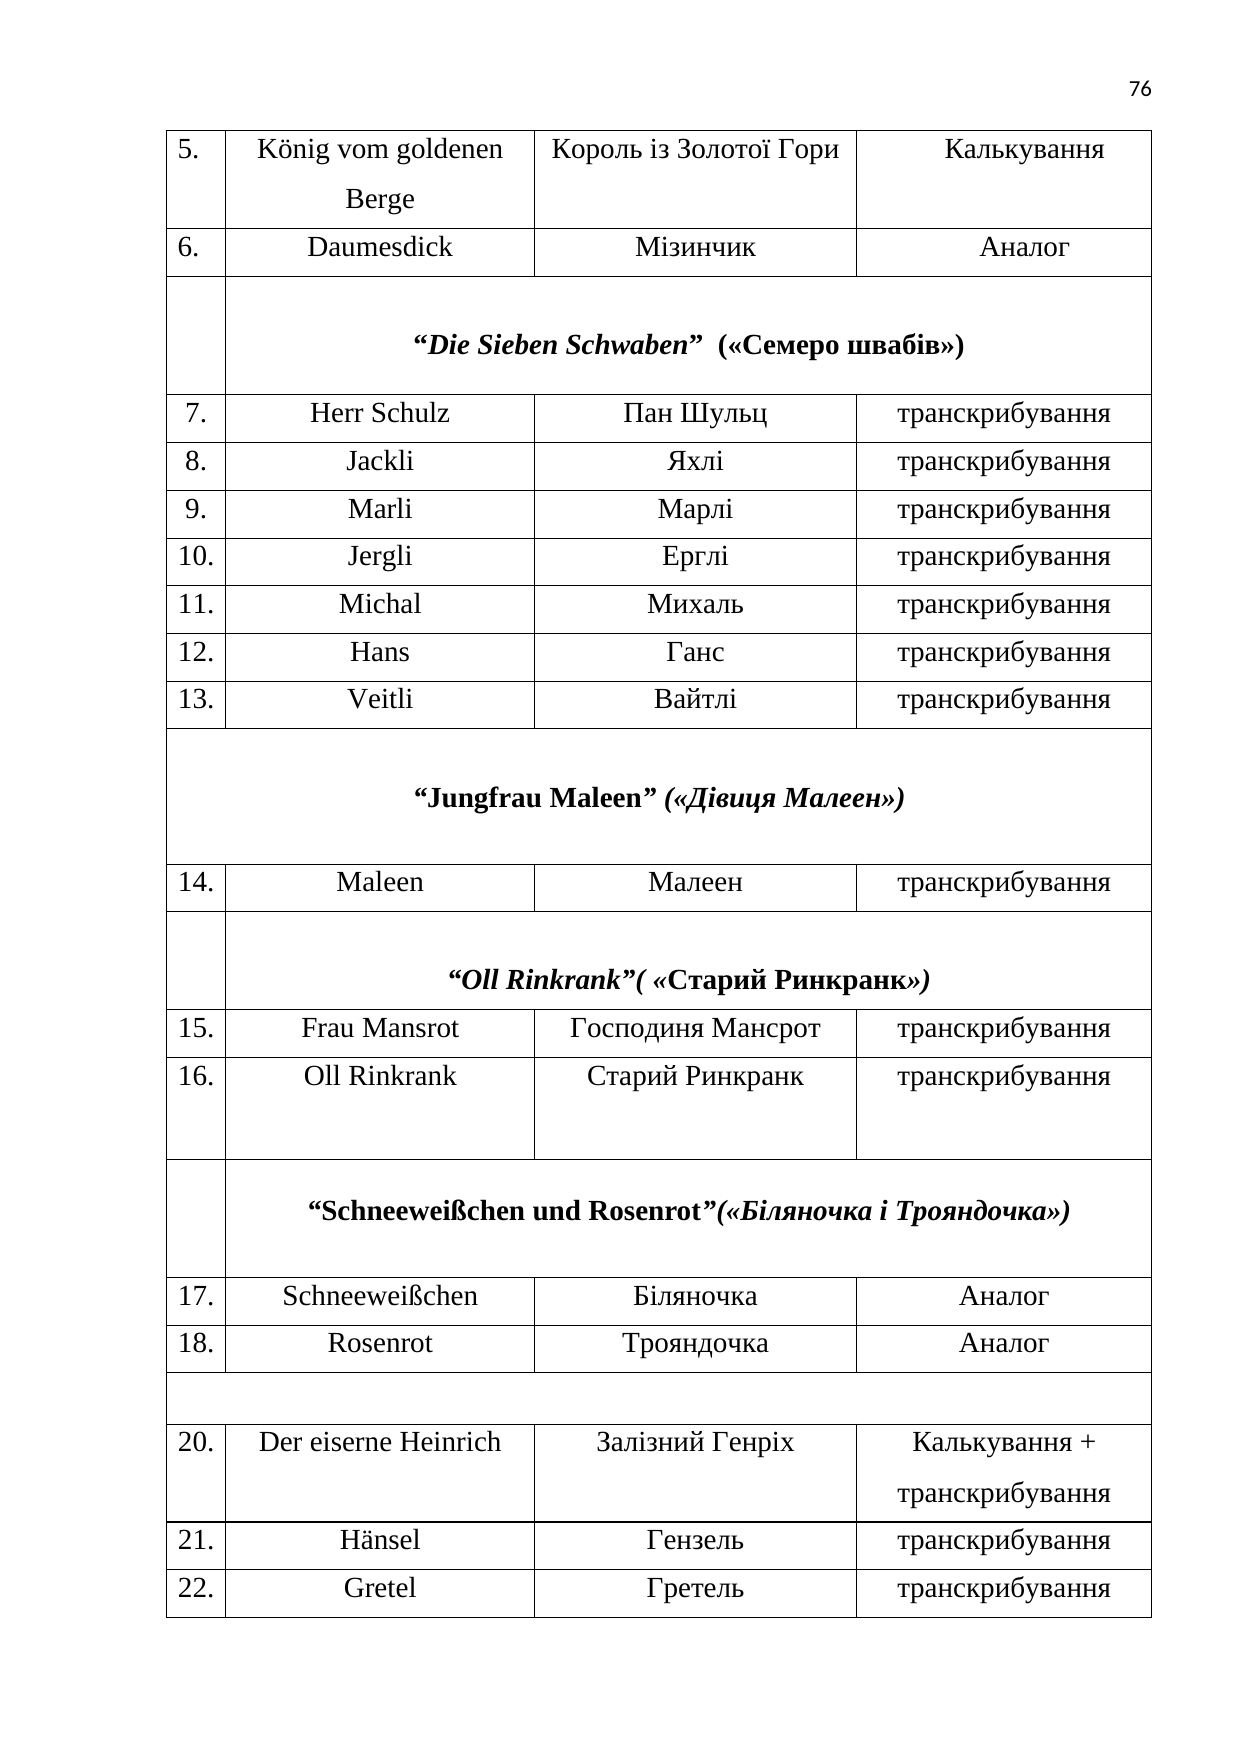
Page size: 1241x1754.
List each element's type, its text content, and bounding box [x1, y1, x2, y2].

table_cell Гретель [535, 1570, 856, 1617]
table_cell Michal [226, 586, 534, 633]
table_cell Veitli [226, 682, 534, 728]
table_cell 12. [167, 634, 225, 681]
table_cell 18. [167, 1326, 225, 1372]
table_cell 22. [167, 1570, 225, 1617]
table_cell [167, 277, 225, 394]
table_cell “Oll Rinkrank”( «Старий Ринкранк») [226, 912, 1151, 1009]
table_cell Maleen [226, 865, 534, 911]
table_cell Біляночка [535, 1278, 856, 1324]
table_cell Herr Schulz [226, 395, 534, 442]
table_cell 21. [167, 1523, 225, 1569]
table_cell 8. [167, 443, 225, 490]
table_cell 10. [167, 539, 225, 585]
table_cell 5. [167, 131, 225, 228]
table_cell транскрибування [857, 491, 1151, 537]
table_cell Ерглі [535, 539, 856, 585]
table_cell транскрибування [857, 586, 1151, 633]
table_cell 7. [167, 395, 225, 442]
table_cell транскрибування [857, 443, 1151, 490]
table_cell “Jungfrau Maleen” («Дівиця Малеен») [167, 729, 1151, 863]
table_cell Старий Ринкранк [535, 1058, 856, 1158]
table_cell Король із Золотої Гори [535, 131, 856, 228]
table_cell 14. [167, 865, 225, 911]
table_cell Аналог [857, 1326, 1151, 1372]
table_cell Hans [226, 634, 534, 681]
table_cell [167, 1160, 225, 1277]
table_cell 17. [167, 1278, 225, 1324]
table_cell 9. [167, 491, 225, 537]
table_cell “Die Sieben Schwaben” («Семеро швабів») [226, 277, 1151, 394]
table_cell Калькування + транскрибування [857, 1425, 1151, 1521]
table_cell Залізний Генріх [535, 1425, 856, 1521]
table_cell Jergli [226, 539, 534, 585]
table_cell Jackli [226, 443, 534, 490]
table_cell 16. [167, 1058, 225, 1158]
table_cell транскрибування [857, 539, 1151, 585]
table_cell Frau Mansrot [226, 1010, 534, 1057]
table_cell “Schneeweißchen und Rosenrot”(«Біляночка і Трояндочка») [226, 1160, 1151, 1277]
table_cell Oll Rinkrank [226, 1058, 534, 1158]
table_cell транскрибування [857, 1570, 1151, 1617]
table_cell транскрибування [857, 395, 1151, 442]
table_cell 20. [167, 1425, 225, 1521]
table_cell Аналог [857, 1278, 1151, 1324]
table_cell [167, 912, 225, 1009]
table_cell Малеен [535, 865, 856, 911]
table_cell Hänsel [226, 1523, 534, 1569]
table_cell Яхлі [535, 443, 856, 490]
table_cell Мізинчик [535, 229, 856, 276]
table_cell Гензель [535, 1523, 856, 1569]
table_cell Аналог [857, 229, 1151, 276]
table_cell Rosenrot [226, 1326, 534, 1372]
table_cell Der eiserne Heinrich [226, 1425, 534, 1521]
table_cell 11. [167, 586, 225, 633]
table_cell Марлі [535, 491, 856, 537]
table_cell Daumesdick [226, 229, 534, 276]
table_cell Калькування [857, 131, 1151, 228]
table_cell König vom goldenen Berge [226, 131, 534, 228]
table_cell Вайтлі [535, 682, 856, 728]
table_cell 6. [167, 229, 225, 276]
table_cell транскрибування [857, 865, 1151, 911]
table_cell Gretel [226, 1570, 534, 1617]
table_cell транскрибування [857, 1058, 1151, 1158]
table_cell [167, 1373, 1151, 1423]
table_cell Marli [226, 491, 534, 537]
table_cell 13. [167, 682, 225, 728]
table_cell Ганс [535, 634, 856, 681]
table_cell транскрибування [857, 682, 1151, 728]
table_cell Schneeweißchen [226, 1278, 534, 1324]
table_cell транскрибування [857, 1523, 1151, 1569]
table_cell Пан Шульц [535, 395, 856, 442]
table_cell Господиня Мансрот [535, 1010, 856, 1057]
table_cell транскрибування [857, 1010, 1151, 1057]
table_cell 15. [167, 1010, 225, 1057]
table_cell транскрибування [857, 634, 1151, 681]
table_cell Михаль [535, 586, 856, 633]
table_cell Трояндочка [535, 1326, 856, 1372]
